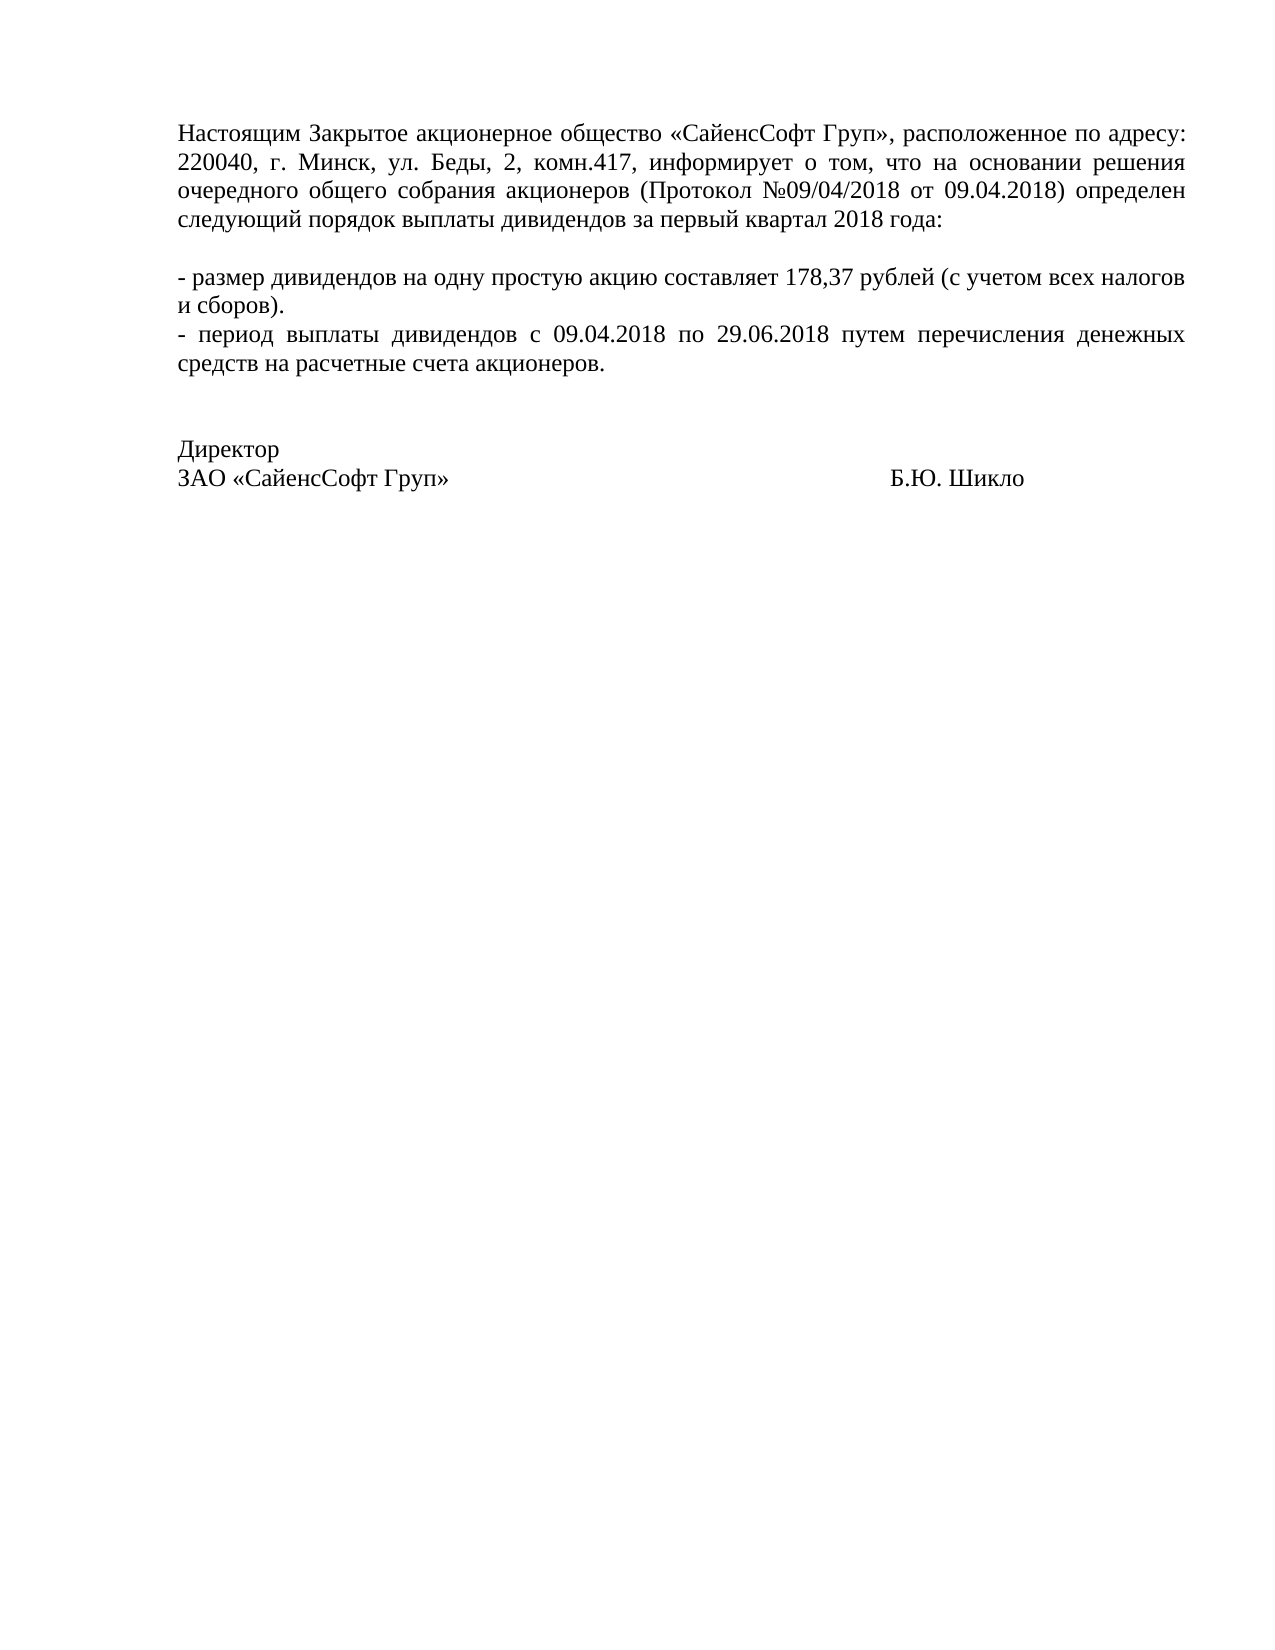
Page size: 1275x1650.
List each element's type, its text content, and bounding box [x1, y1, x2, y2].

text Настоящим Закрытое акционерное общество «СайенсСофт Груп», расположенное по адресу: 220040, г. Минск, ул. Беды, 2, комн.417, информирует о том, что на основании решения очередного общего собрания акционеров (Протокол №09/04/2018 от 09.04.2018) определен следующий порядок выплаты дивидендов за первый квартал 2018 года: [177, 118, 1186, 233]
text Директор [177, 434, 1186, 463]
text - размер дивидендов на одну простую акцию составляет 178,37 рублей (с учетом всех налогов и сборов). [177, 262, 1186, 319]
text - период выплаты дивидендов с 09.04.2018 по 29.06.2018 путем перечисления денежных средств на расчетные счета акционеров. [177, 319, 1186, 377]
text ЗАО «СайенсСофт Груп» Б.Ю. Шикло [177, 463, 1186, 492]
